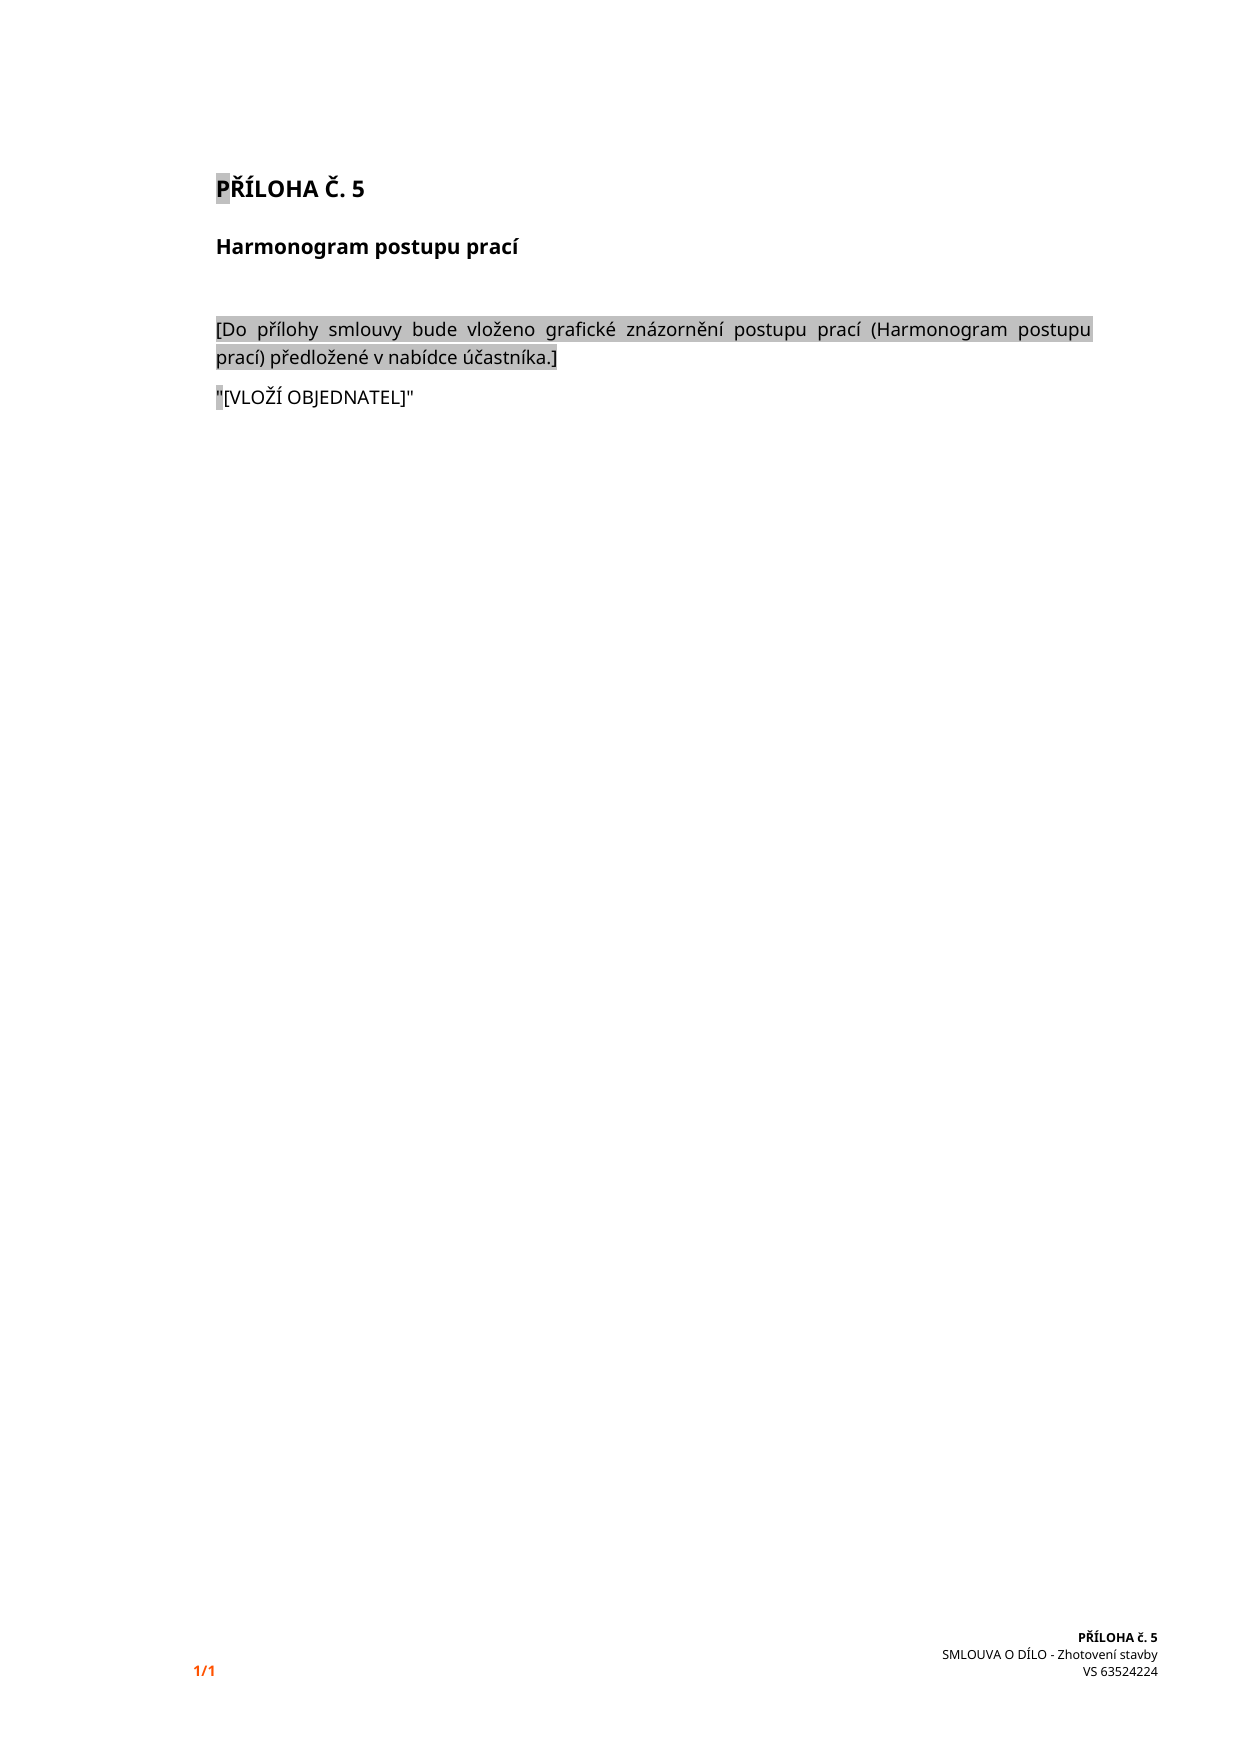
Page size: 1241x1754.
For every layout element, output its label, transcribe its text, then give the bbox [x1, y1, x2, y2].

text Příloha č. 5 [216, 172, 1093, 204]
text [Do přílohy smlouvy bude vloženo grafické znázornění postupu prací (Harmonogram postupu prací) předložené v nabídce účastníka.] [216, 342, 1093, 370]
text Harmonogram postupu prací [216, 232, 1093, 260]
